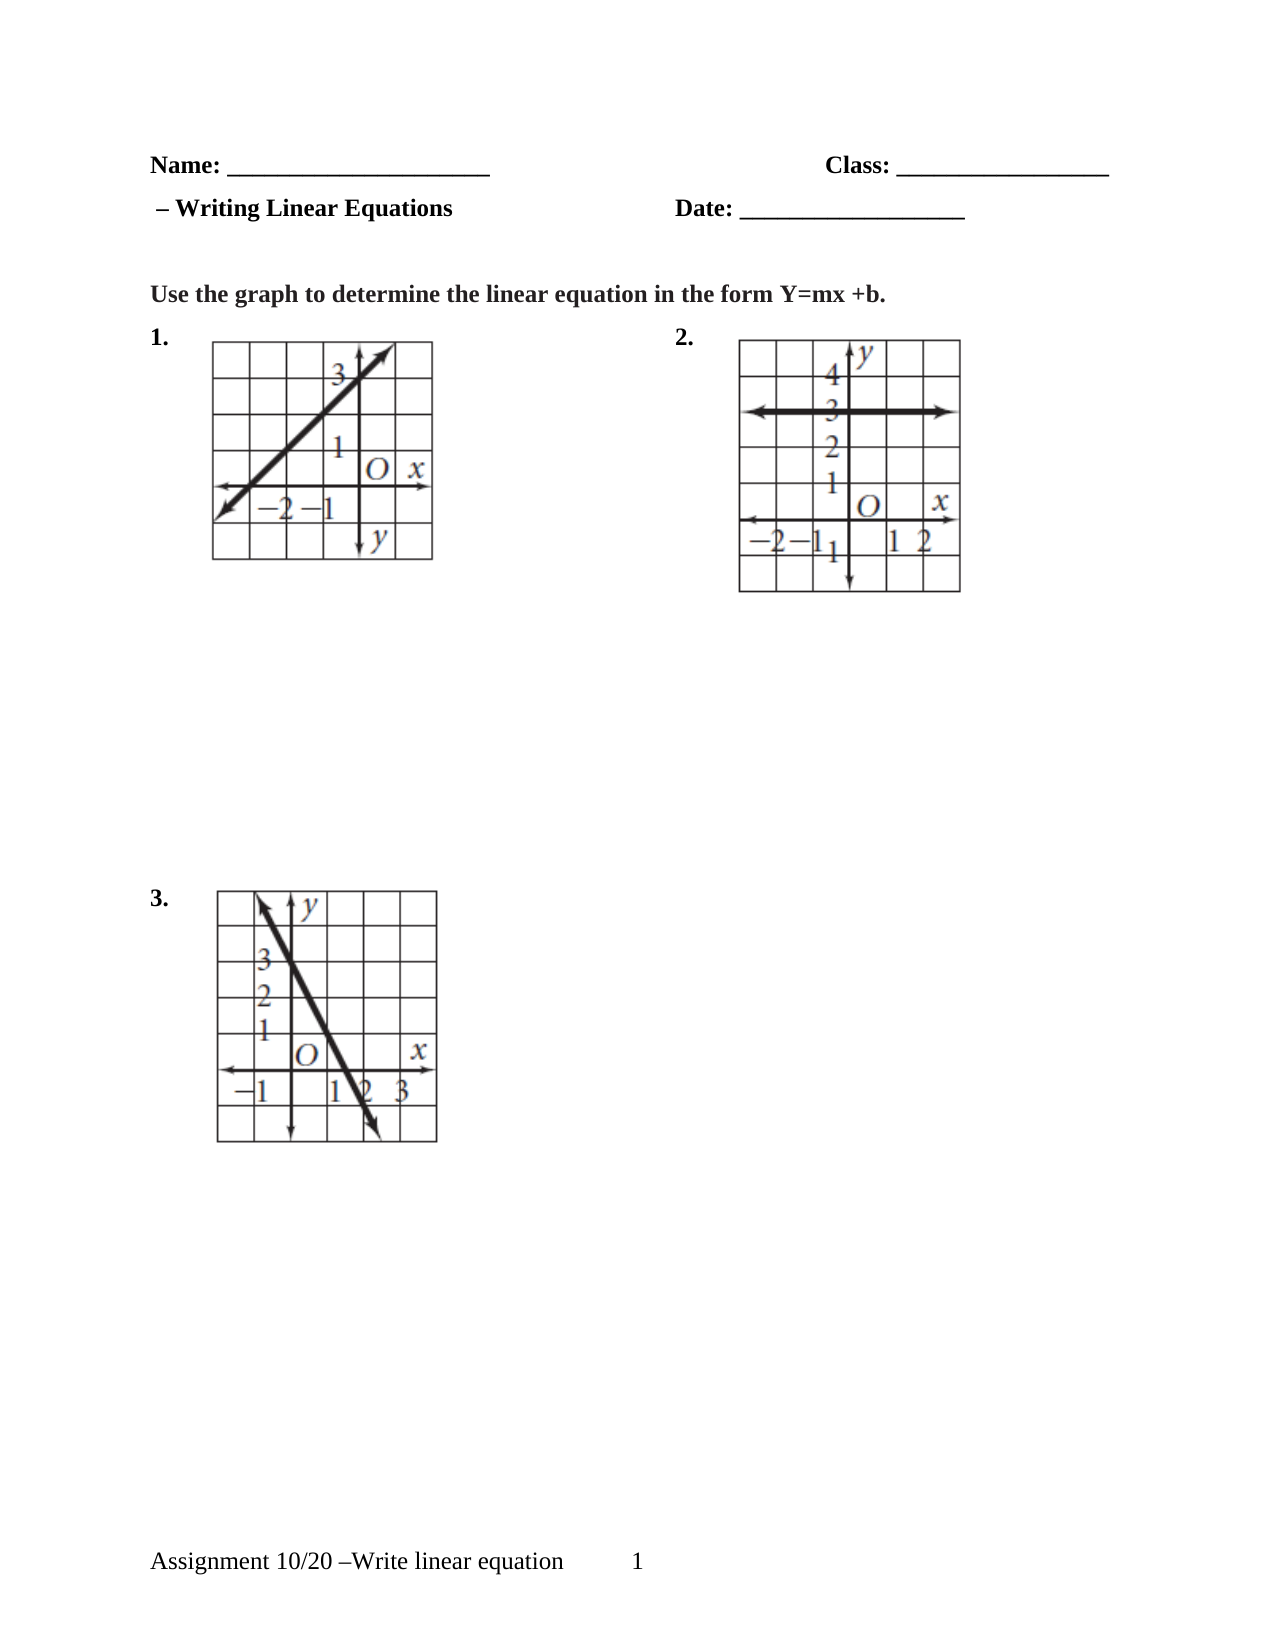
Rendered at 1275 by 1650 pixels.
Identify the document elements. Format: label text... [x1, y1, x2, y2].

text Use the graph to determine the linear equation in the form Y=mx +b. [150, 279, 1125, 308]
text 1. 2. [150, 322, 1125, 351]
text 3. [150, 883, 1125, 912]
text Name: _____________________ Class: _________________ [150, 150, 1125, 179]
text – Writing Linear Equations Date: __________________ [150, 193, 1125, 222]
